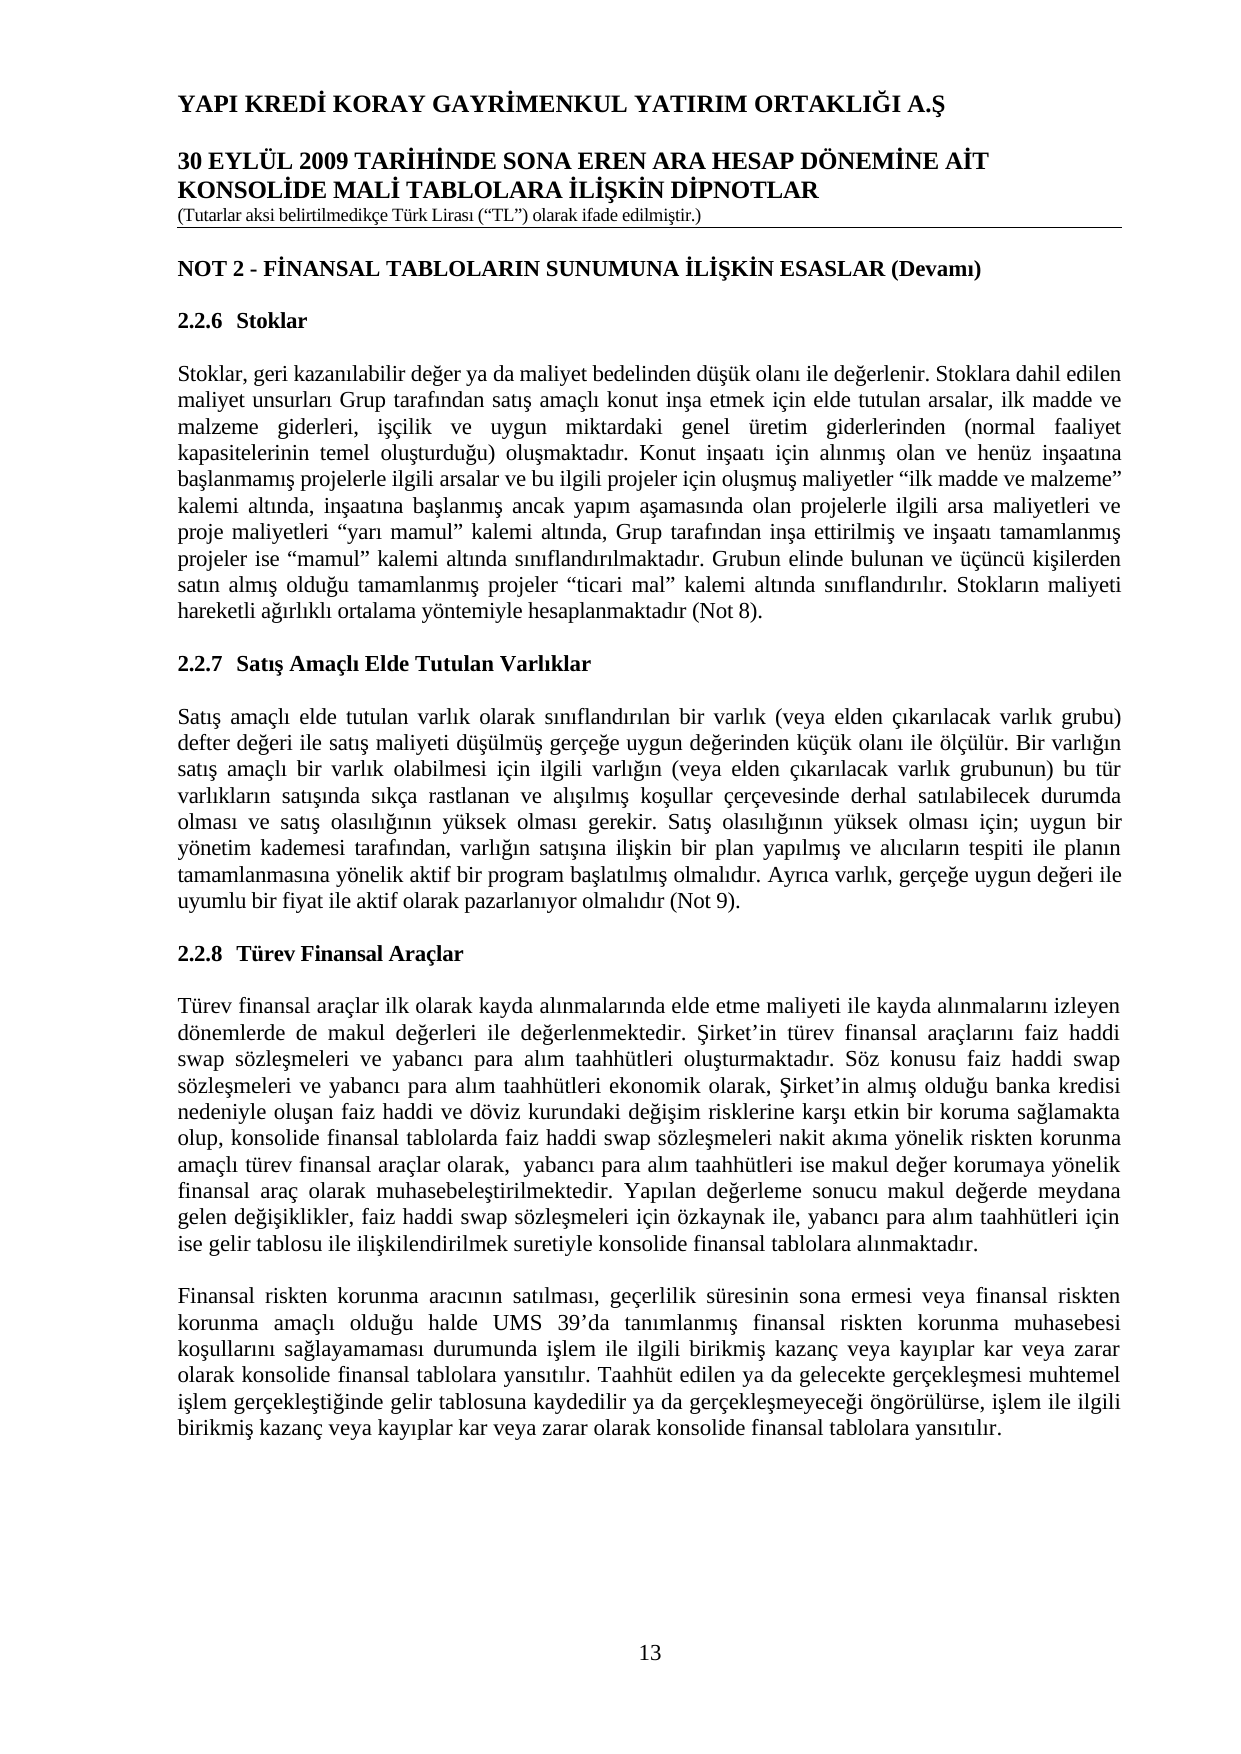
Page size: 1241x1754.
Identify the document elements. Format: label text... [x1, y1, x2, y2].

text Türev finansal araçlar ilk olarak kayda alınmalarında elde etme maliyeti ile kayda alınmalarını izleyen dönemlerde de makul değerleri ile değerlenmektedir. Şirket’in türev finansal araçlarını faiz haddi swap sözleşmeleri ve yabancı para alım taahhütleri oluşturmaktadır. Söz konusu faiz haddi swap sözleşmeleri ve yabancı para alım taahhütleri ekonomik olarak, Şirket’in almış olduğu banka kredisi nedeniyle oluşan faiz haddi ve döviz kurundaki değişim risklerine karşı etkin bir koruma sağlamakta olup, konsolide finansal tablolarda faiz haddi swap sözleşmeleri nakit akıma yönelik riskten korunma amaçlı türev finansal araçlar olarak, yabancı para alım taahhütleri ise makul değer korumaya yönelik finansal araç olarak muhasebeleştirilmektedir. Yapılan değerleme sonucu makul değerde meydana gelen değişiklikler, faiz haddi swap sözleşmeleri için özkaynak ile, yabancı para alım taahhütleri için ise gelir tablosu ile ilişkilendirilmek suretiyle konsolide finansal tablolara alınmaktadır. [177, 993, 1122, 1256]
text 2.2.7 Satış Amaçlı Elde Tutulan Varlıklar [177, 650, 1122, 676]
text Satış amaçlı elde tutulan varlık olarak sınıflandırılan bir varlık (veya elden çıkarılacak varlık grubu) defter değeri ile satış maliyeti düşülmüş gerçeğe uygun değerinden küçük olanı ile ölçülür. Bir varlığın satış amaçlı bir varlık olabilmesi için ilgili varlığın (veya elden çıkarılacak varlık grubunun) bu tür varlıkların satışında sıkça rastlanan ve alışılmış koşullar çerçevesinde derhal satılabilecek durumda olması ve satış olasılığının yüksek olması gerekir. Satış olasılığının yüksek olması için; uygun bir yönetim kademesi tarafından, varlığın satışına ilişkin bir plan yapılmış ve alıcıların tespiti ile planın tamamlanmasına yönelik aktif bir program başlatılmış olmalıdır. Ayrıca varlık, gerçeğe uygun değeri ile uyumlu bir fiyat ile aktif olarak pazarlanıyor olmalıdır (Not 9). [177, 703, 1122, 913]
text 2.2.6 Stoklar [177, 307, 1122, 334]
text Finansal riskten korunma aracının satılması, geçerlilik süresinin sona ermesi veya finansal riskten korunma amaçlı olduğu halde UMS 39’da tanımlanmış finansal riskten korunma muhasebesi koşullarını sağlayamaması durumunda işlem ile ilgili birikmiş kazanç veya kayıplar kar veya zarar olarak konsolide finansal tablolara yansıtılır. Taahhüt edilen ya da gelecekte gerçekleşmesi muhtemel işlem gerçekleştiğinde gelir tablosuna kaydedilir ya da gerçekleşmeyeceği öngörülürse, işlem ile ilgili birikmiş kazanç veya kayıplar kar veya zarar olarak konsolide finansal tablolara yansıtılır. [177, 1282, 1122, 1441]
text 2.2.8 Türev Finansal Araçlar [177, 940, 1122, 966]
text Stoklar, geri kazanılabilir değer ya da maliyet bedelinden düşük olanı ile değerlenir. Stoklara dahil edilen maliyet unsurları Grup tarafından satış amaçlı konut inşa etmek için elde tutulan arsalar, ilk madde ve malzeme giderleri, işçilik ve uygun miktardaki genel üretim giderlerinden (normal faaliyet kapasitelerinin temel oluşturduğu) oluşmaktadır. Konut inşaatı için alınmış olan ve henüz inşaatına başlanmamış projelerle ilgili arsalar ve bu ilgili projeler için oluşmuş maliyetler “ilk madde ve malzeme” kalemi altında, inşaatına başlanmış ancak yapım aşamasında olan projelerle ilgili arsa maliyetleri ve proje maliyetleri “yarı mamul” kalemi altında, Grup tarafından inşa ettirilmiş ve inşaatı tamamlanmış projeler ise “mamul” kalemi altında sınıflandırılmaktadır. Grubun elinde bulunan ve üçüncü kişilerden satın almış olduğu tamamlanmış projeler “ticari mal” kalemi altında sınıflandırılır. Stokların maliyeti hareketli ağırlıklı ortalama yöntemiyle hesaplanmaktadır (Not 8). [177, 360, 1122, 624]
text NOT 2 - FİNANSAL TABLOLARIN SUNUMUNA İLİŞKİN ESASLAR (Devamı) [177, 255, 1122, 281]
